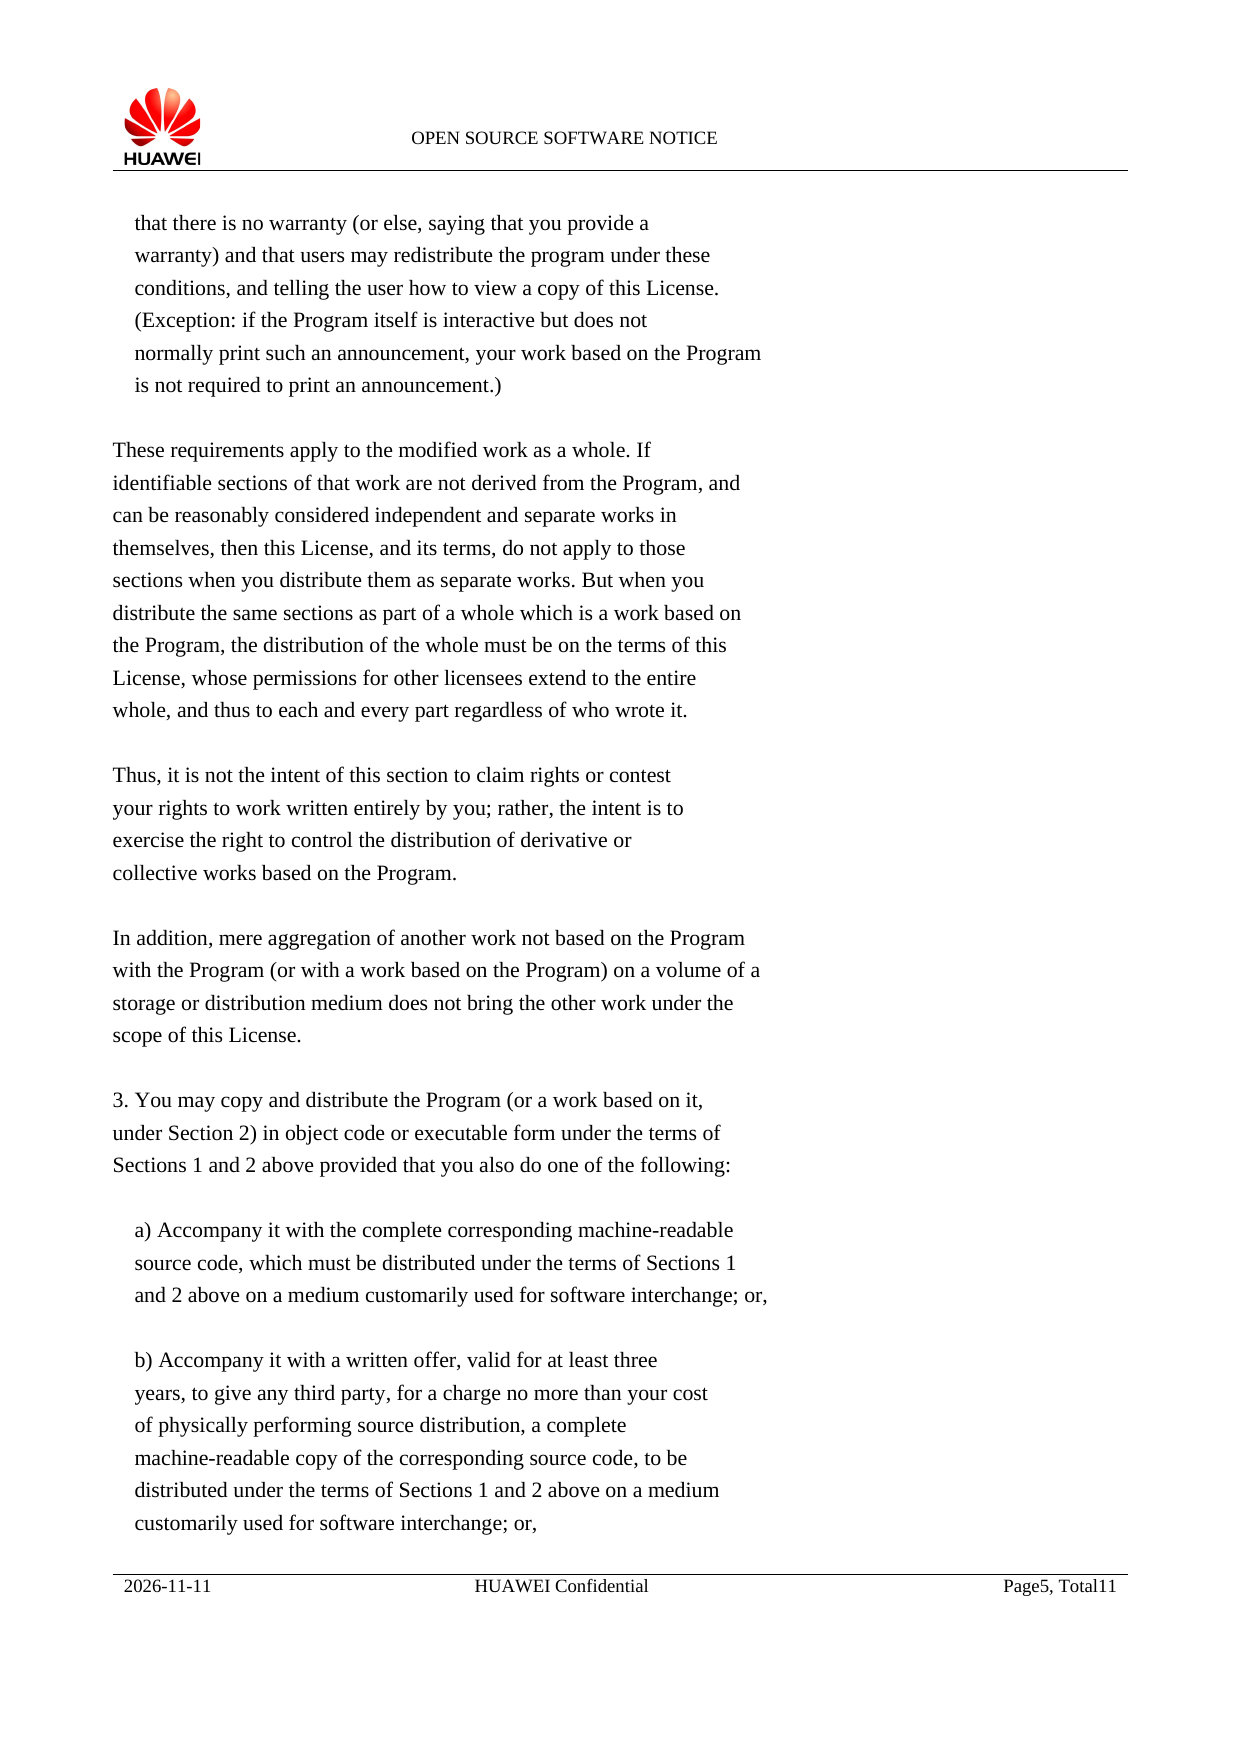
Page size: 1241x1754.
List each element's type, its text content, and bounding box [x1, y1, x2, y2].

picture [124, 88, 201, 165]
